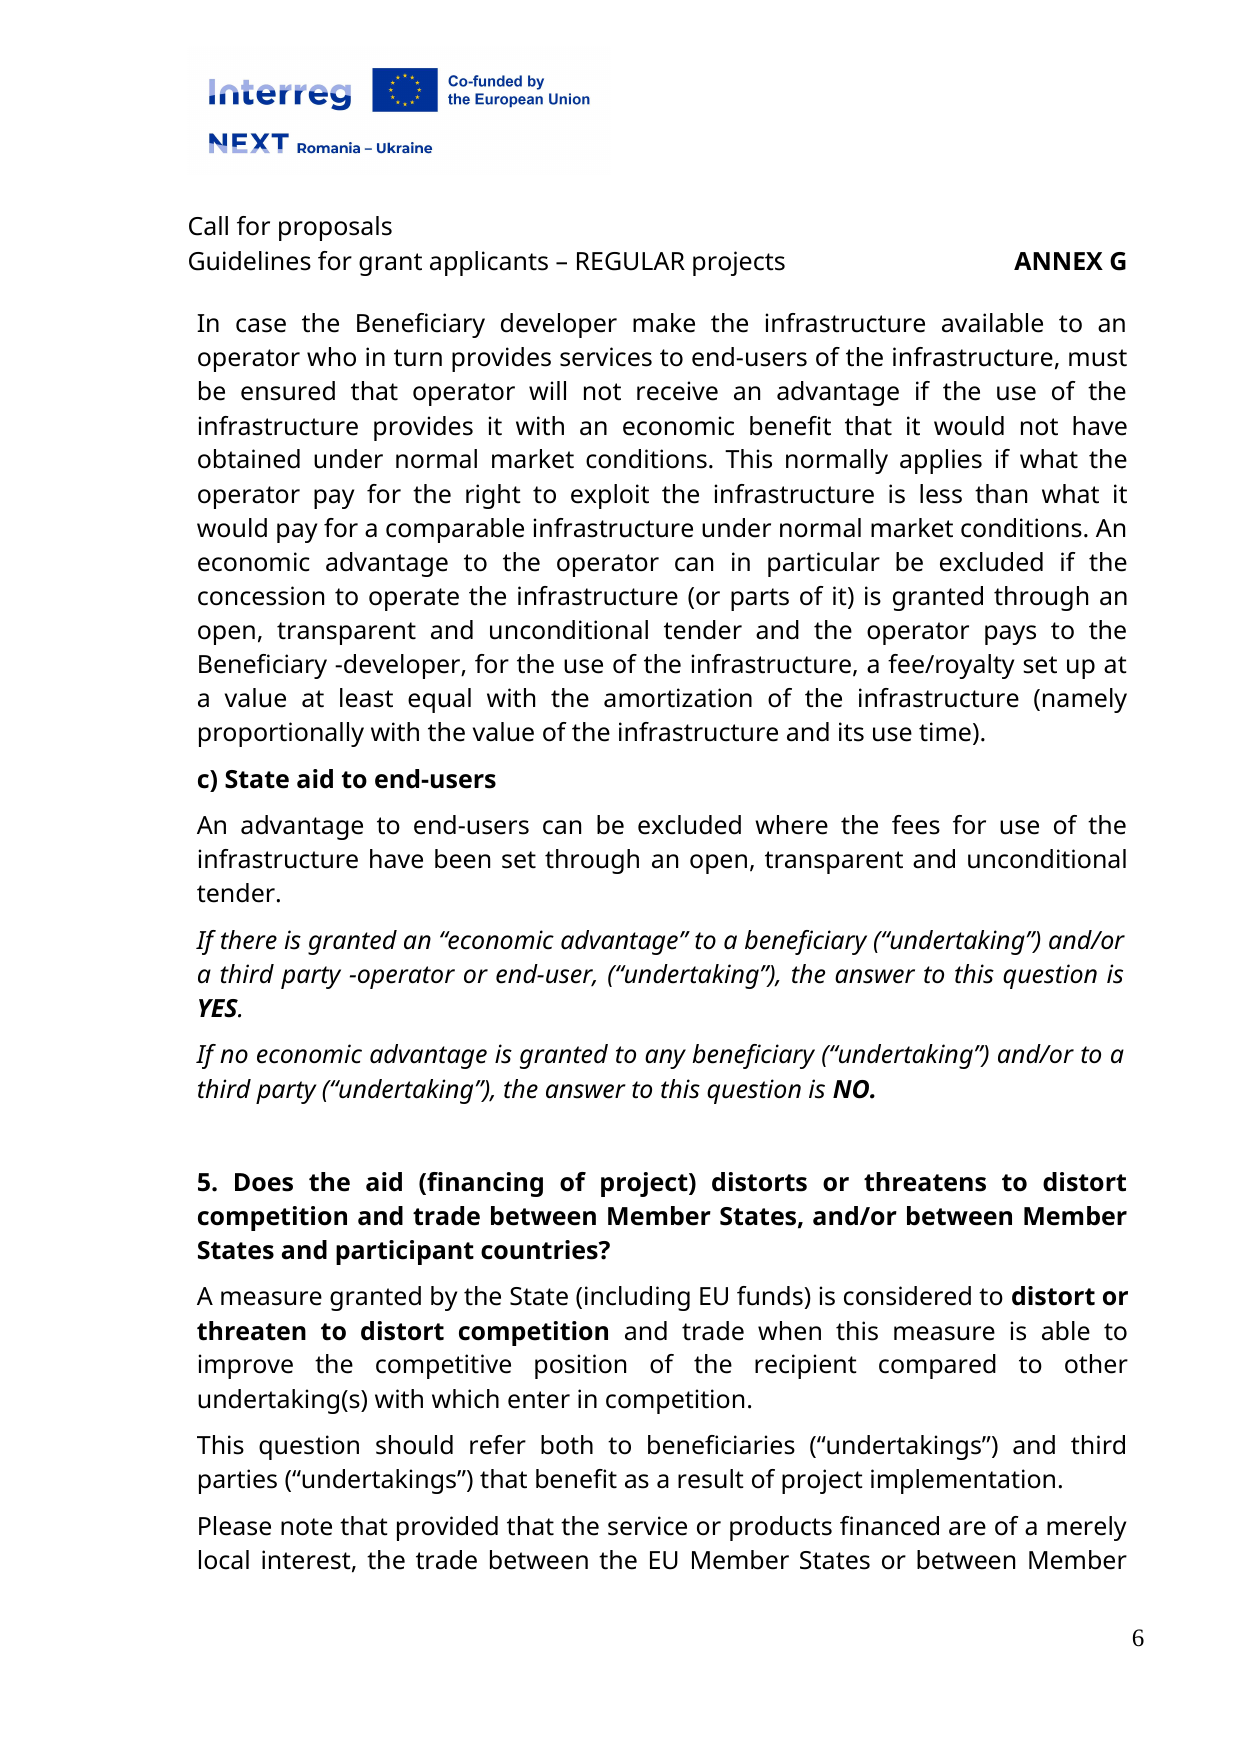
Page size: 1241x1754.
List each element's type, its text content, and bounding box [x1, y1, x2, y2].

text An advantage to end-users can be excluded where the fees for use of the infrastructure have been set through an open, transparent and unconditional tender. [197, 808, 1128, 910]
text If no economic advantage is granted to any beneficiary (“undertaking”) and/or to a third party (“undertaking”), the answer to this question is NO. [197, 1037, 1128, 1105]
text In case the Beneficiary developer make the infrastructure available to an operator who in turn provides services to end-users of the infrastructure, must be ensured that operator will not receive an advantage if the use of the infrastructure provides it with an economic benefit that it would not have obtained under normal market conditions. This normally applies if what the operator pay for the right to exploit the infrastructure is less than what it would pay for a comparable infrastructure under normal market conditions. An economic advantage to the operator can in particular be excluded if the concession to operate the infrastructure (or parts of it) is granted through an open, transparent and unconditional tender and the operator pays to the Beneficiary -developer, for the use of the infrastructure, a fee/royalty set up at a value at least equal with the amortization of the infrastructure (namely proportionally with the value of the infrastructure and its use time). [197, 306, 1128, 749]
picture [187, 46, 612, 175]
text A measure granted by the State (including EU funds) is considered to distort or threaten to distort competition and trade when this measure is able to improve the competitive position of the recipient compared to other undertaking(s) with which enter in competition. [197, 1279, 1128, 1415]
text c) State aid to end-users [197, 761, 1128, 795]
text 5. Does the aid (financing of project) distorts or threatens to distort competition and trade between Member States, and/or between Member States and participant countries? [197, 1164, 1128, 1267]
text If there is granted an “economic advantage” to a beneficiary (“undertaking”) and/or a third party -operator or end-user, (“undertaking”), the answer to this question is YES. [197, 922, 1128, 1025]
text This question should refer both to beneficiaries (“undertakings”) and third parties (“undertakings”) that benefit as a result of project implementation. [197, 1428, 1128, 1496]
